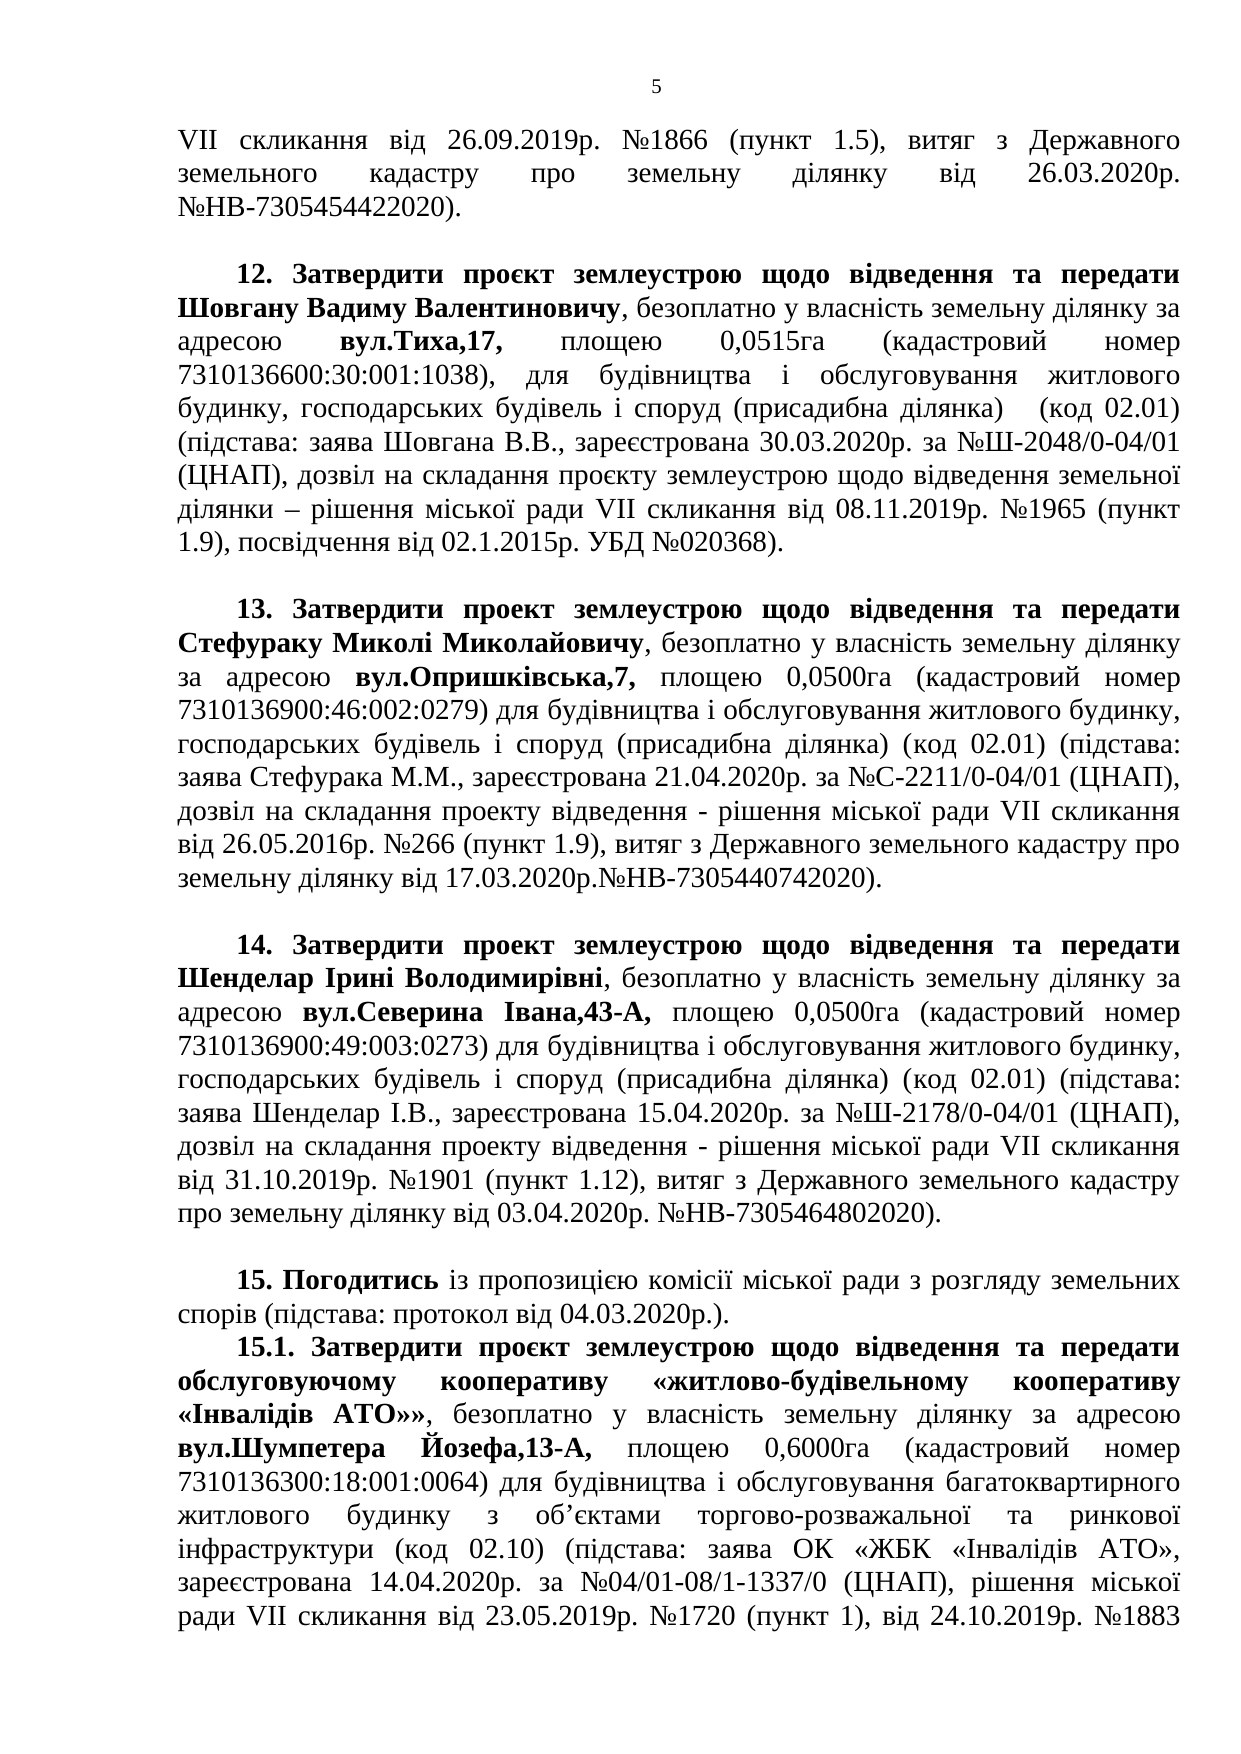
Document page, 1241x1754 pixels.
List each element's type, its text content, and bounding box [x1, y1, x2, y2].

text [177, 118, 1181, 223]
text 13. Затвердити проект землеустрою щодо відведення та передати Стефураку Миколі Миколайовичу, безоплатно у власність земельну ділянку за адресою вул.Опришківська,7, площею 0,0500га (кадастровий номер 7310136900:46:002:0279) для будівництва і обслуговування житлового будинку, господарських будівель і споруд (присадибна ділянка) (код 02.01) (підстава: заява Стефурака М.М., зареєстрована 21.04.2020р. за №С-2211/0-04/01 (ЦНАП), дозвіл на складання проекту відведення - рішення міської ради VІI скликання від 26.05.2016р. №266 (пункт 1.9), витяг з Державного земельного кадастру про земельну ділянку від 17.03.2020р.№НВ-7305440742020). [177, 592, 1181, 726]
text 14. Затвердити проект землеустрою щодо відведення та передати Шенделар Ірині Володимирівні, безоплатно у власність земельну ділянку за адресою вул.Северина Івана,43-А, площею 0,0500га (кадастровий номер 7310136900:49:003:0273) для будівництва і обслуговування житлового будинку, господарських будівель і споруд (присадибна ділянка) (код 02.01) (підстава: заява Шенделар І.В., зареєстрована 15.04.2020р. за №Ш-2178/0-04/01 (ЦНАП), дозвіл на складання проекту відведення - рішення міської ради VІI скликання від 31.10.2019р. №1901 (пункт 1.12), витяг з Державного земельного кадастру про земельну ділянку від 03.04.2020р. №НВ-7305464802020). [177, 927, 1181, 1061]
text 13. Затвердити проект землеустрою щодо відведення та передати Стефураку Миколі Миколайовичу, безоплатно у власність земельну ділянку за адресою вул.Опришківська,7, площею 0,0500га (кадастровий номер 7310136900:46:002:0279) для будівництва і обслуговування житлового будинку, господарських будівель і споруд (присадибна ділянка) (код 02.01) (підстава: заява Стефурака М.М., зареєстрована 21.04.2020р. за №С-2211/0-04/01 (ЦНАП), дозвіл на складання проекту відведення - рішення міської ради VІI скликання від 26.05.2016р. №266 (пункт 1.9), витяг з Державного земельного кадастру про земельну ділянку від 17.03.2020р.№НВ-7305440742020). [177, 726, 1181, 893]
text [177, 1531, 1181, 1631]
text 15. Погодитись із пропозицією комісії міської ради з розгляду земельних спорів (підстава: протокол від 04.03.2020р.). [177, 1262, 1181, 1329]
text 12. Затвердити проєкт землеустрою щодо відведення та передати Шовгану Вадиму Валентиновичу, безоплатно у власність земельну ділянку за адресою вул.Тиха,17, площею 0,0515га (кадастровий номер 7310136600:30:001:1038), для будівництва і обслуговування житлового будинку, господарських будівель і споруд (присадибна ділянка) (код 02.01) (підстава: заява Шовгана В.В., зареєстрована 30.03.2020р. за №Ш-2048/0-04/01 (ЦНАП), дозвіл на складання проєкту землеустрою щодо відведення земельної ділянки – рішення міської ради VII скликання від 08.11.2019р. №1965 (пункт 1.9), посвідчення від 02.1.2015р. УБД №020368). [177, 256, 1181, 558]
text 14. Затвердити проект землеустрою щодо відведення та передати Шенделар Ірині Володимирівні, безоплатно у власність земельну ділянку за адресою вул.Северина Івана,43-А, площею 0,0500га (кадастровий номер 7310136900:49:003:0273) для будівництва і обслуговування житлового будинку, господарських будівель і споруд (присадибна ділянка) (код 02.01) (підстава: заява Шенделар І.В., зареєстрована 15.04.2020р. за №Ш-2178/0-04/01 (ЦНАП), дозвіл на складання проекту відведення - рішення міської ради VІI скликання від 31.10.2019р. №1901 (пункт 1.12), витяг з Державного земельного кадастру про земельну ділянку від 03.04.2020р. №НВ-7305464802020). [177, 1061, 1181, 1229]
